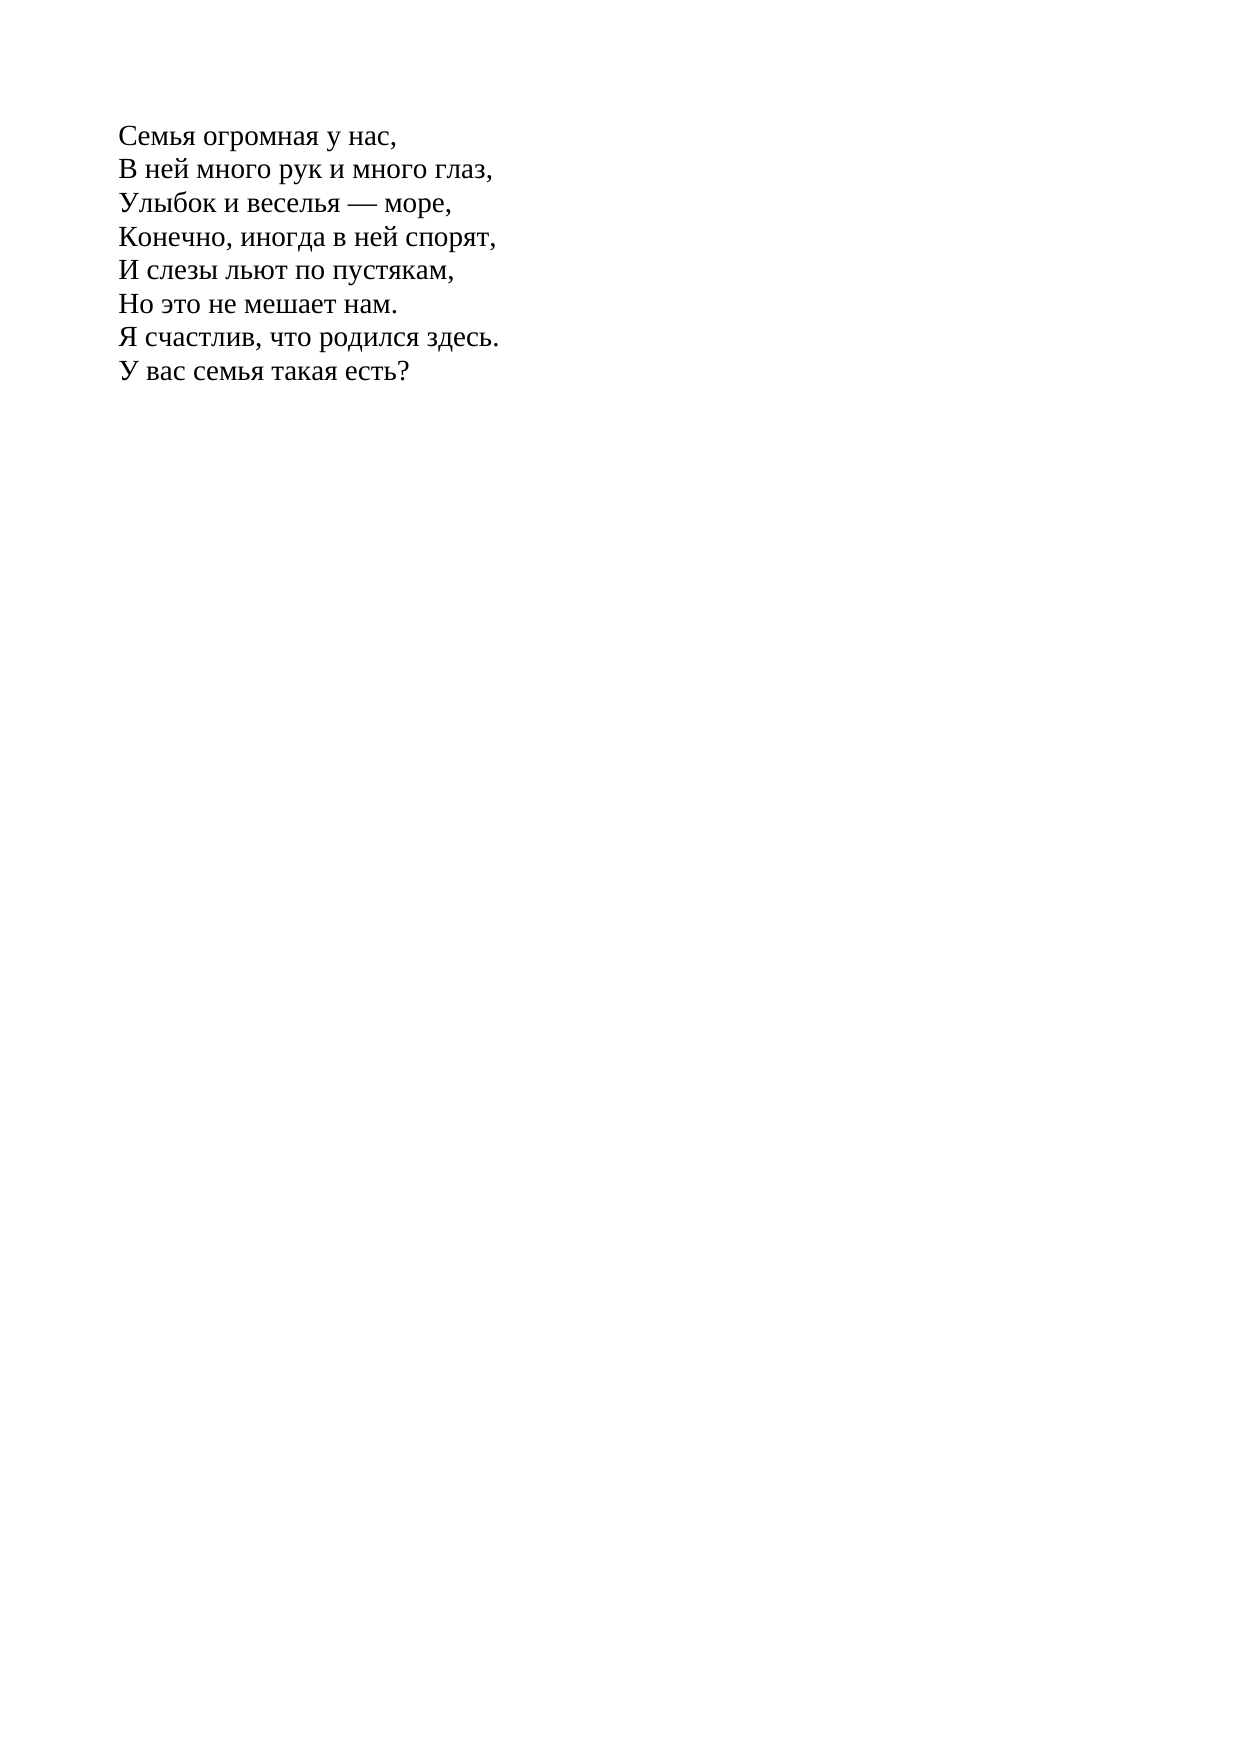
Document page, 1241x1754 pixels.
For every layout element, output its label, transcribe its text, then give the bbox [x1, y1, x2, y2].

text Семья огромная у нас, В ней много рук и много глаз, Улыбок и веселья — море, Конечно, иногда в ней спорят, [118, 118, 1152, 252]
text И слезы льют по пустякам, Но это не мешает нам. Я счастлив, что родился здесь. У вас семья такая есть? [118, 252, 1152, 386]
